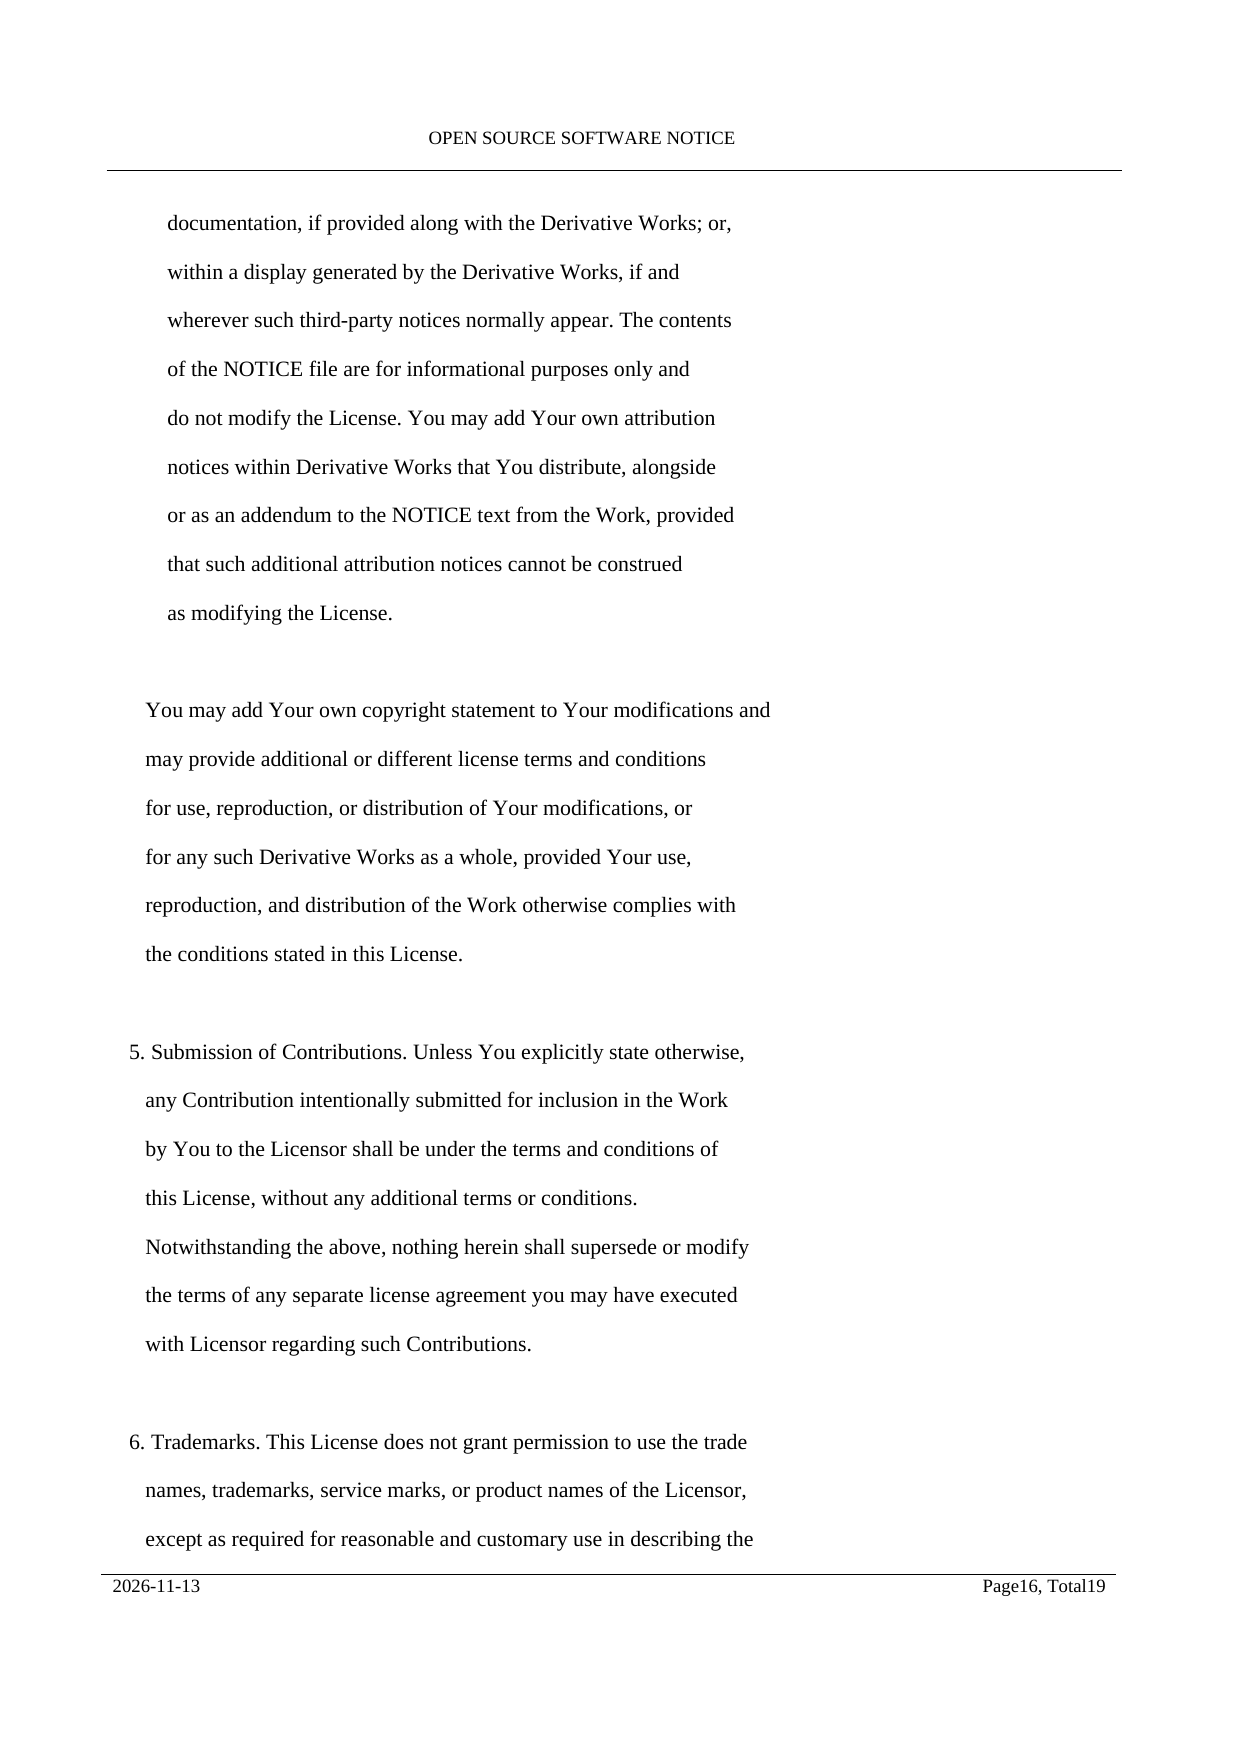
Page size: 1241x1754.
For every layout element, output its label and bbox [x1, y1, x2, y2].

text [112, 206, 1128, 1555]
